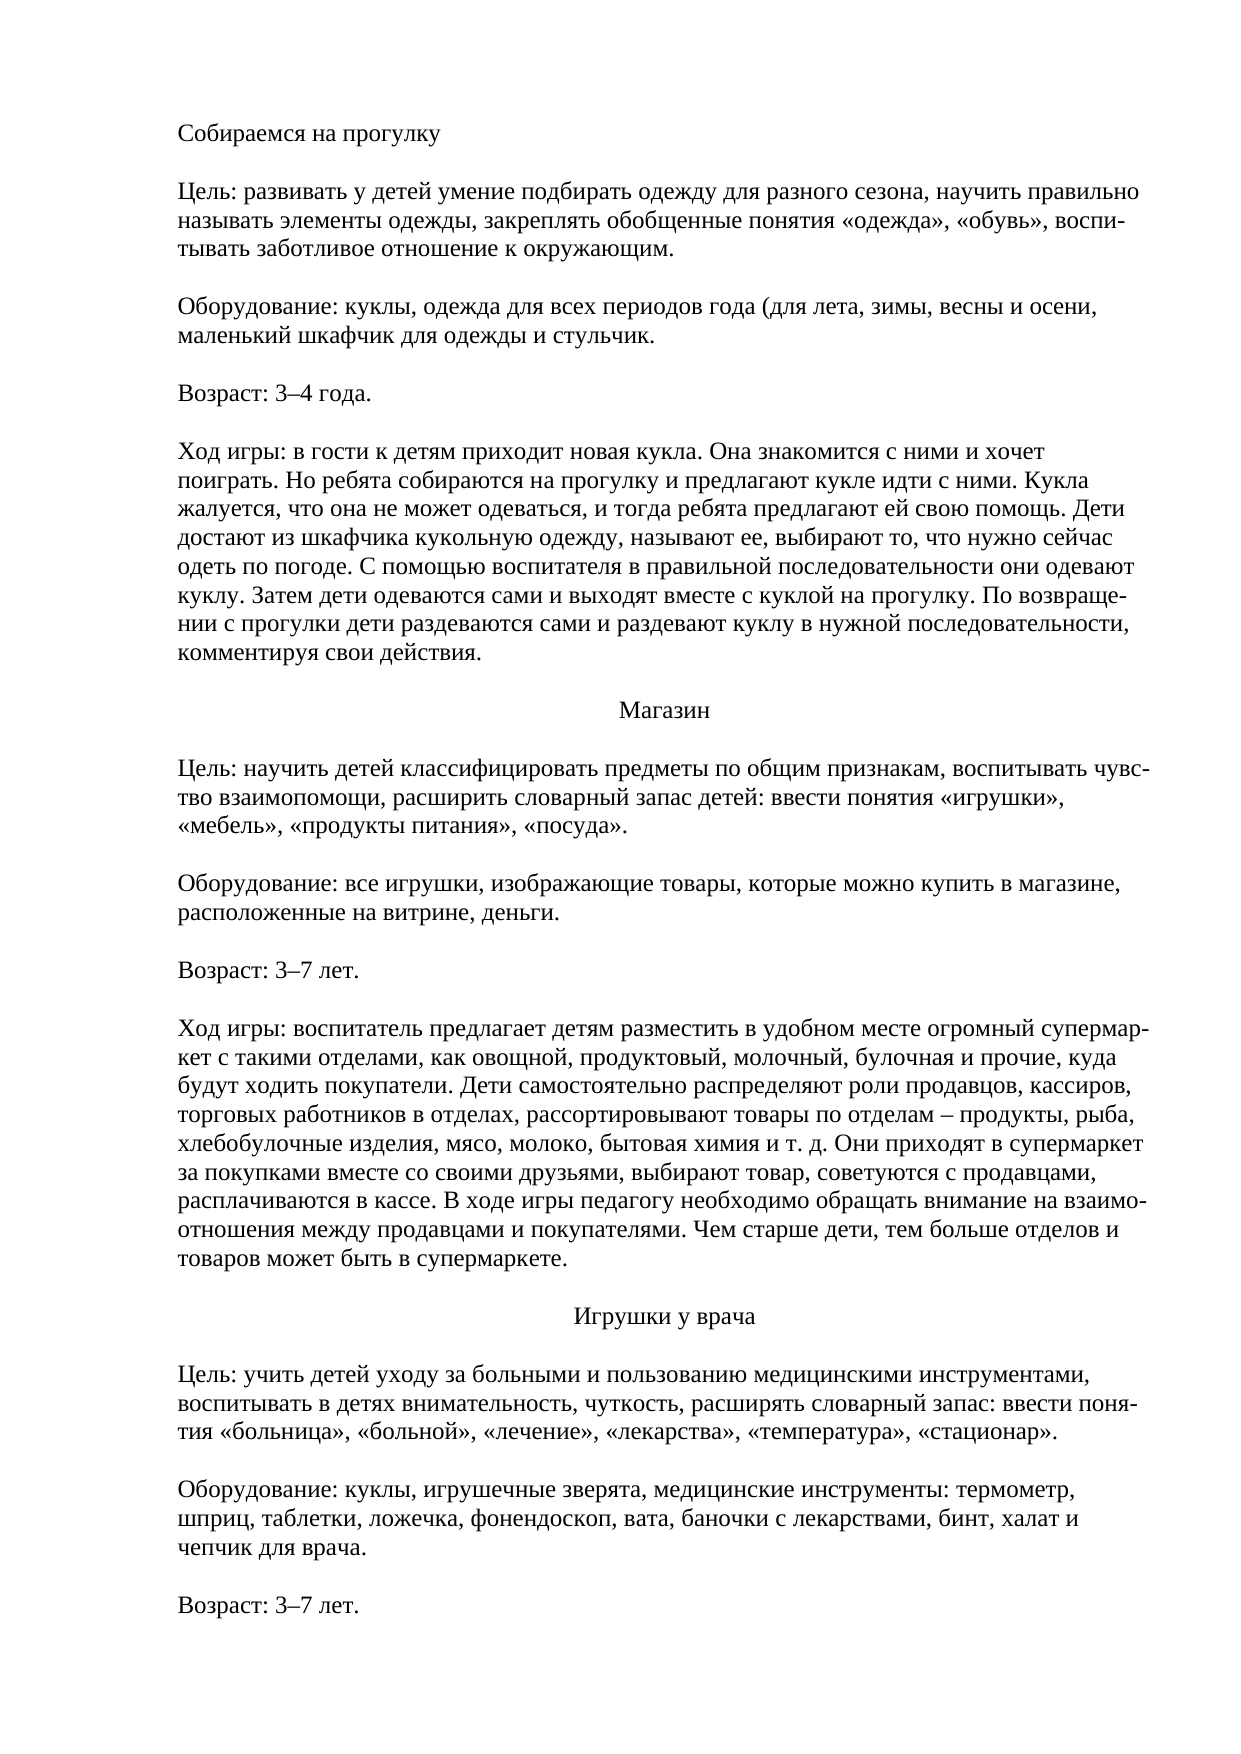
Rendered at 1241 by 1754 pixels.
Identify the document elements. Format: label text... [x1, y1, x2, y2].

text Игрушки у врача [177, 1301, 1152, 1330]
text Оборудование: куклы, игрушечные зверята, медицинские инструменты: термометр, шприц, таблетки, ложечка, фонендоскоп, вата, баночки с лекарствами, бинт, халат и чепчик для врача. [177, 1474, 1152, 1561]
text Оборудование: все игрушки, изображающие товары, которые можно купить в магазине, расположенные на витрине, деньги. [177, 868, 1152, 926]
text Цель: развивать у детей умение подбирать одежду для разного сезона, научить правильно называть элементы одежды, закреплять обобщенные понятия «одежда», «обувь», воспитывать заботливое отношение к окружающим. [177, 176, 1152, 262]
text Ход игры: в гости к детям приходит новая кукла. Она знакомится с ними и хочет поиграть. Но ребята собираются на прогулку и предлагают кукле идти с ними. Кукла жалуется, что она не может одеваться, и тогда ребята предлагают ей свою помощь. Дети достают из шкафчика кукольную одежду, называют ее, выбирают то, что нужно сейчас одеть по погоде. С помощью воспитателя в правильной последовательности они одевают куклу. Затем дети одеваются сами и выходят вместе с куклой на прогулку. По возвращении с прогулки дети раздеваются сами и раздевают куклу в нужной последовательности, комментируя свои действия. [177, 436, 1152, 666]
text Возраст: 3–7 лет. [177, 1590, 1152, 1618]
text Цель: научить детей классифицировать предметы по общим признакам, воспитывать чувство взаимопомощи, расширить словарный запас детей: ввести понятия «игрушки», «мебель», «продукты питания», «посуда». [177, 753, 1152, 839]
text Ход игры: воспитатель предлагает детям разместить в удобном месте огромный супермаркет с такими отделами, как овощной, продуктовый, молочный, булочная и прочие, куда будут ходить покупатели. Дети самостоятельно распределяют роли продавцов, кассиров, торговых работников в отделах, рассортировывают товары по отделам – продукты, рыба, хлебобулочные изделия, мясо, молоко, бытовая химия и т. д. Они приходят в супермаркет за покупками вместе со своими друзьями, выбирают товар, советуются с продавцами, расплачиваются в кассе. В ходе игры педагогу необходимо обращать внимание на взаимоотношения между продавцами и покупателями. Чем старше дети, тем больше отделов и товаров может быть в супермаркете. [177, 1013, 1152, 1272]
text Цель: учить детей уходу за больными и пользованию медицинскими инструментами, воспитывать в детях внимательность, чуткость, расширять словарный запас: ввести понятия «больница», «больной», «лечение», «лекарства», «температура», «стационар». [177, 1359, 1152, 1445]
text Собираемся на прогулку [177, 118, 1152, 147]
text Возраст: 3–7 лет. [177, 955, 1152, 984]
text Магазин [177, 695, 1152, 724]
text Оборудование: куклы, одежда для всех периодов года (для лета, зимы, весны и осени, маленький шкафчик для одежды и стульчик. [177, 291, 1152, 349]
text Возраст: 3–4 года. [177, 378, 1152, 407]
